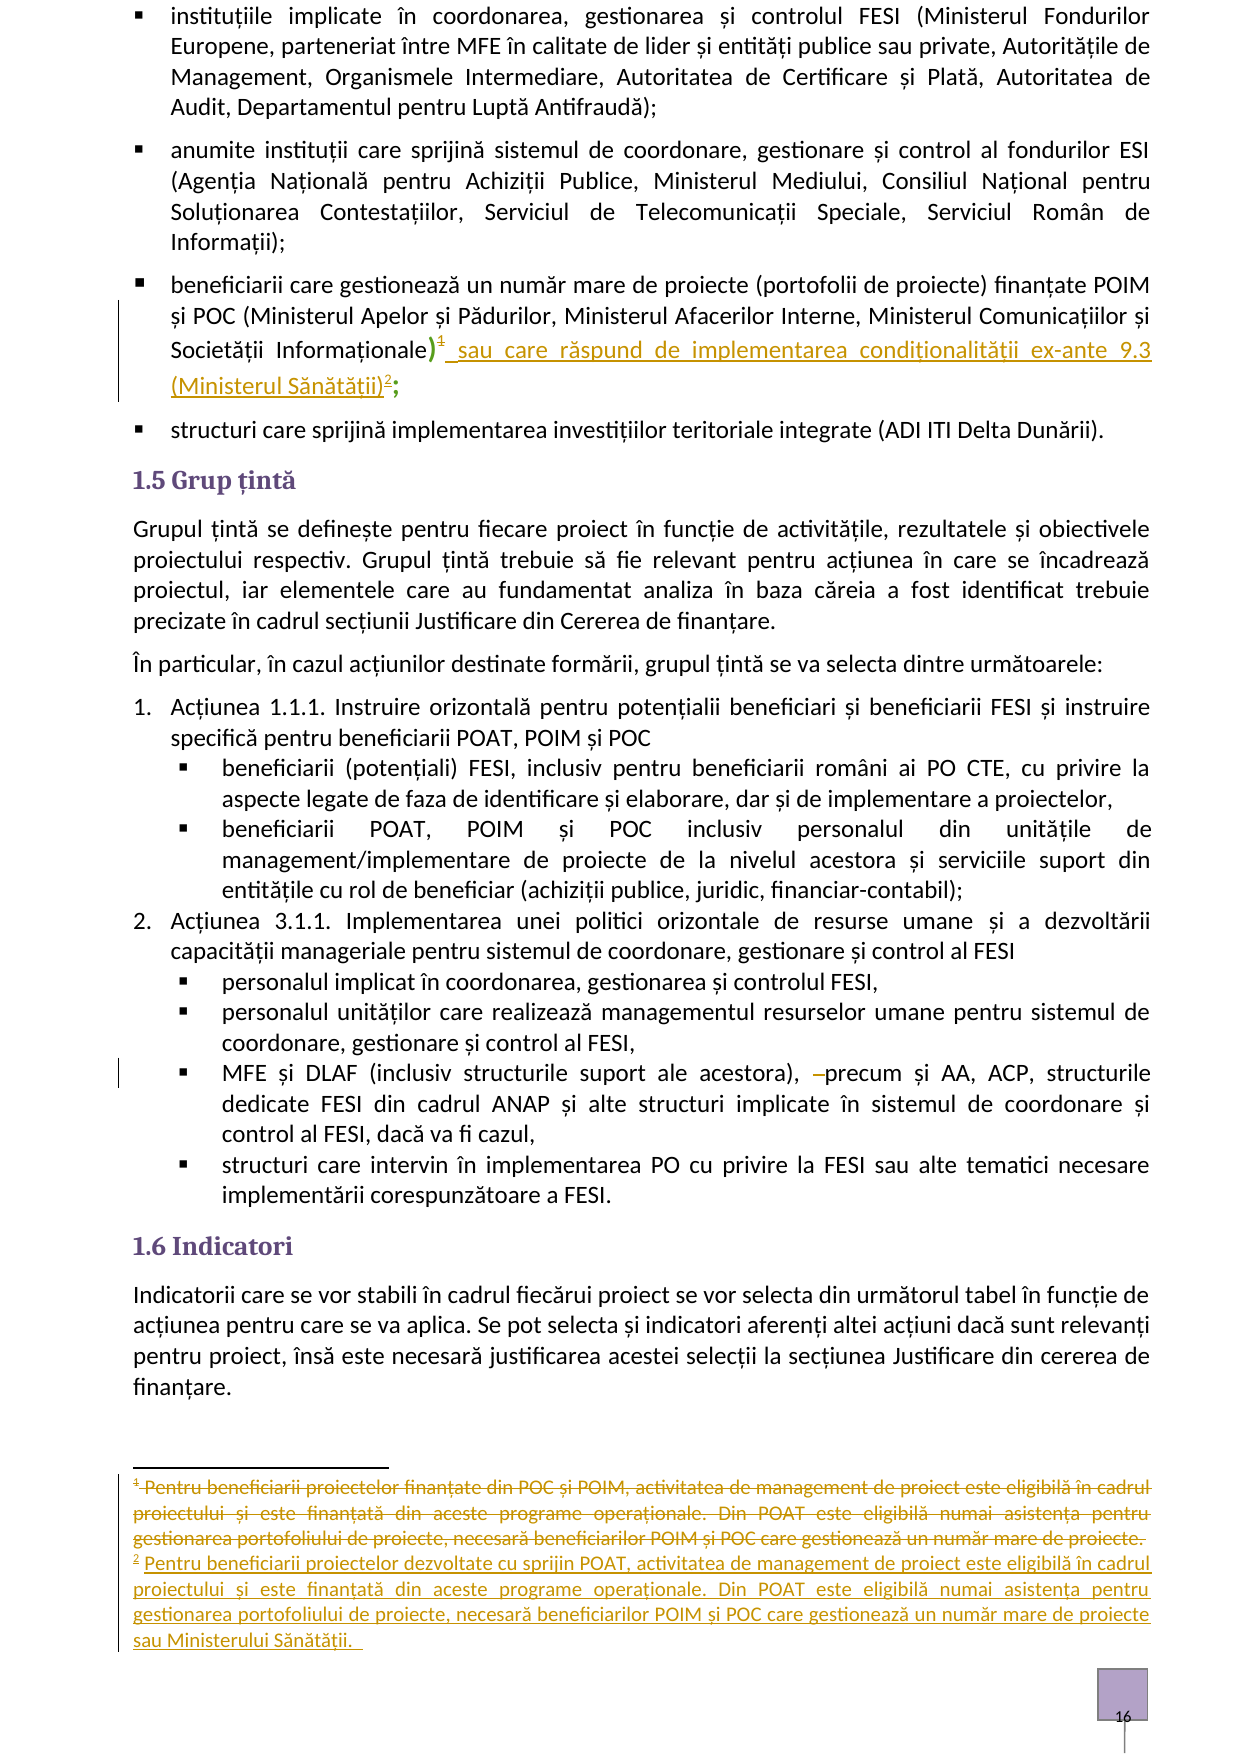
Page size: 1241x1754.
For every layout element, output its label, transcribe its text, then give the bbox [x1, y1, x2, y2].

list personalul unităților care realizează managementul resurselor umane pentru sistemul de coordonare, gestionare și control al FESI, [177, 996, 1152, 1057]
list personalul implicat în coordonarea, gestionarea și controlul FESI, [177, 966, 1152, 996]
list structuri care intervin în implementarea PO cu privire la FESI sau alte tematici necesare implementării corespunzătoare a FESI. [177, 1149, 1152, 1210]
list structuri care sprijină implementarea investițiilor teritoriale integrate (ADI ITI Delta Dunării). [133, 414, 1152, 444]
list Acțiunea 3.1.1. Implementarea unei politici orizontale de resurse umane şi a dezvoltării capacităţii manageriale pentru sistemul de coordonare, gestionare și control al FESI [133, 905, 1152, 966]
list anumite instituții care sprijină sistemul de coordonare, gestionare și control al fondurilor ESI (Agenţia Naţională pentru Achiziţii Publice, Ministerul Mediului, Consiliul Național pentru Soluționarea Contestațiilor, Serviciul de Telecomunicații Speciale, Serviciul Român de Informații); [133, 134, 1152, 257]
list beneficiarii care gestionează un număr mare de proiecte (portofolii de proiecte) finanțate POIM și POC (Ministerul Apelor și Pădurilor, Ministerul Afacerilor Interne, Ministerul Comunicațiilor și Societății Informaționale); [133, 269, 1152, 402]
list beneficiarii POAT, POIM și POC inclusiv personalul din unităţile de management/implementare de proiecte de la nivelul acestora și serviciile suport din entităţile cu rol de beneficiar (achiziţii publice, juridic, financiar-contabil); [177, 813, 1152, 905]
text Indicatorii care se vor stabili în cadrul fiecărui proiect se vor selecta din următorul tabel în funcție de acțiunea pentru care se va aplica. Se pot selecta și indicatori aferenți altei acțiuni dacă sunt relevanți pentru proiect, însă este necesară justificarea acestei selecții la secțiunea Justificare din cererea de finanțare. [133, 1279, 1152, 1401]
list MFE și DLAF (inclusiv structurile suport ale acestora), precum și AA, ACP, structurile dedicate FESI din cadrul ANAP și alte structuri implicate în sistemul de coordonare și control al FESI, dacă va fi cazul, [177, 1057, 1152, 1149]
text În particular, în cazul acțiunilor destinate formării, grupul țintă se va selecta dintre următoarele: [133, 648, 1152, 679]
subtitle 1.5 Grup țintă [133, 465, 1152, 497]
subtitle 1.6 Indicatori [133, 1231, 1152, 1262]
list instituțiile implicate în coordonarea, gestionarea și controlul FESI (Ministerul Fondurilor Europene, parteneriat între MFE în calitate de lider și entități publice sau private, Autoritățile de Management, Organismele Intermediare, Autoritatea de Certificare și Plată, Autoritatea de Audit, Departamentul pentru Luptă Antifraudă); [133, 0, 1152, 122]
list Acțiunea 1.1.1. Instruire orizontală pentru potențialii beneficiari și beneficiarii FESI și instruire specifică pentru beneficiarii POAT, POIM și POC [133, 691, 1152, 752]
text Grupul țintă se definește pentru fiecare proiect în funcție de activitățile, rezultatele și obiectivele proiectului respectiv. Grupul țintă trebuie să fie relevant pentru acțiunea în care se încadrează proiectul, iar elementele care au fundamentat analiza în baza căreia a fost identificat trebuie precizate în cadrul secțiunii Justificare din Cererea de finanțare. [133, 514, 1152, 636]
list beneficiarii (potențiali) FESI, inclusiv pentru beneficiarii români ai PO CTE, cu privire la aspecte legate de faza de identificare și elaborare, dar și de implementare a proiectelor, [177, 752, 1152, 813]
